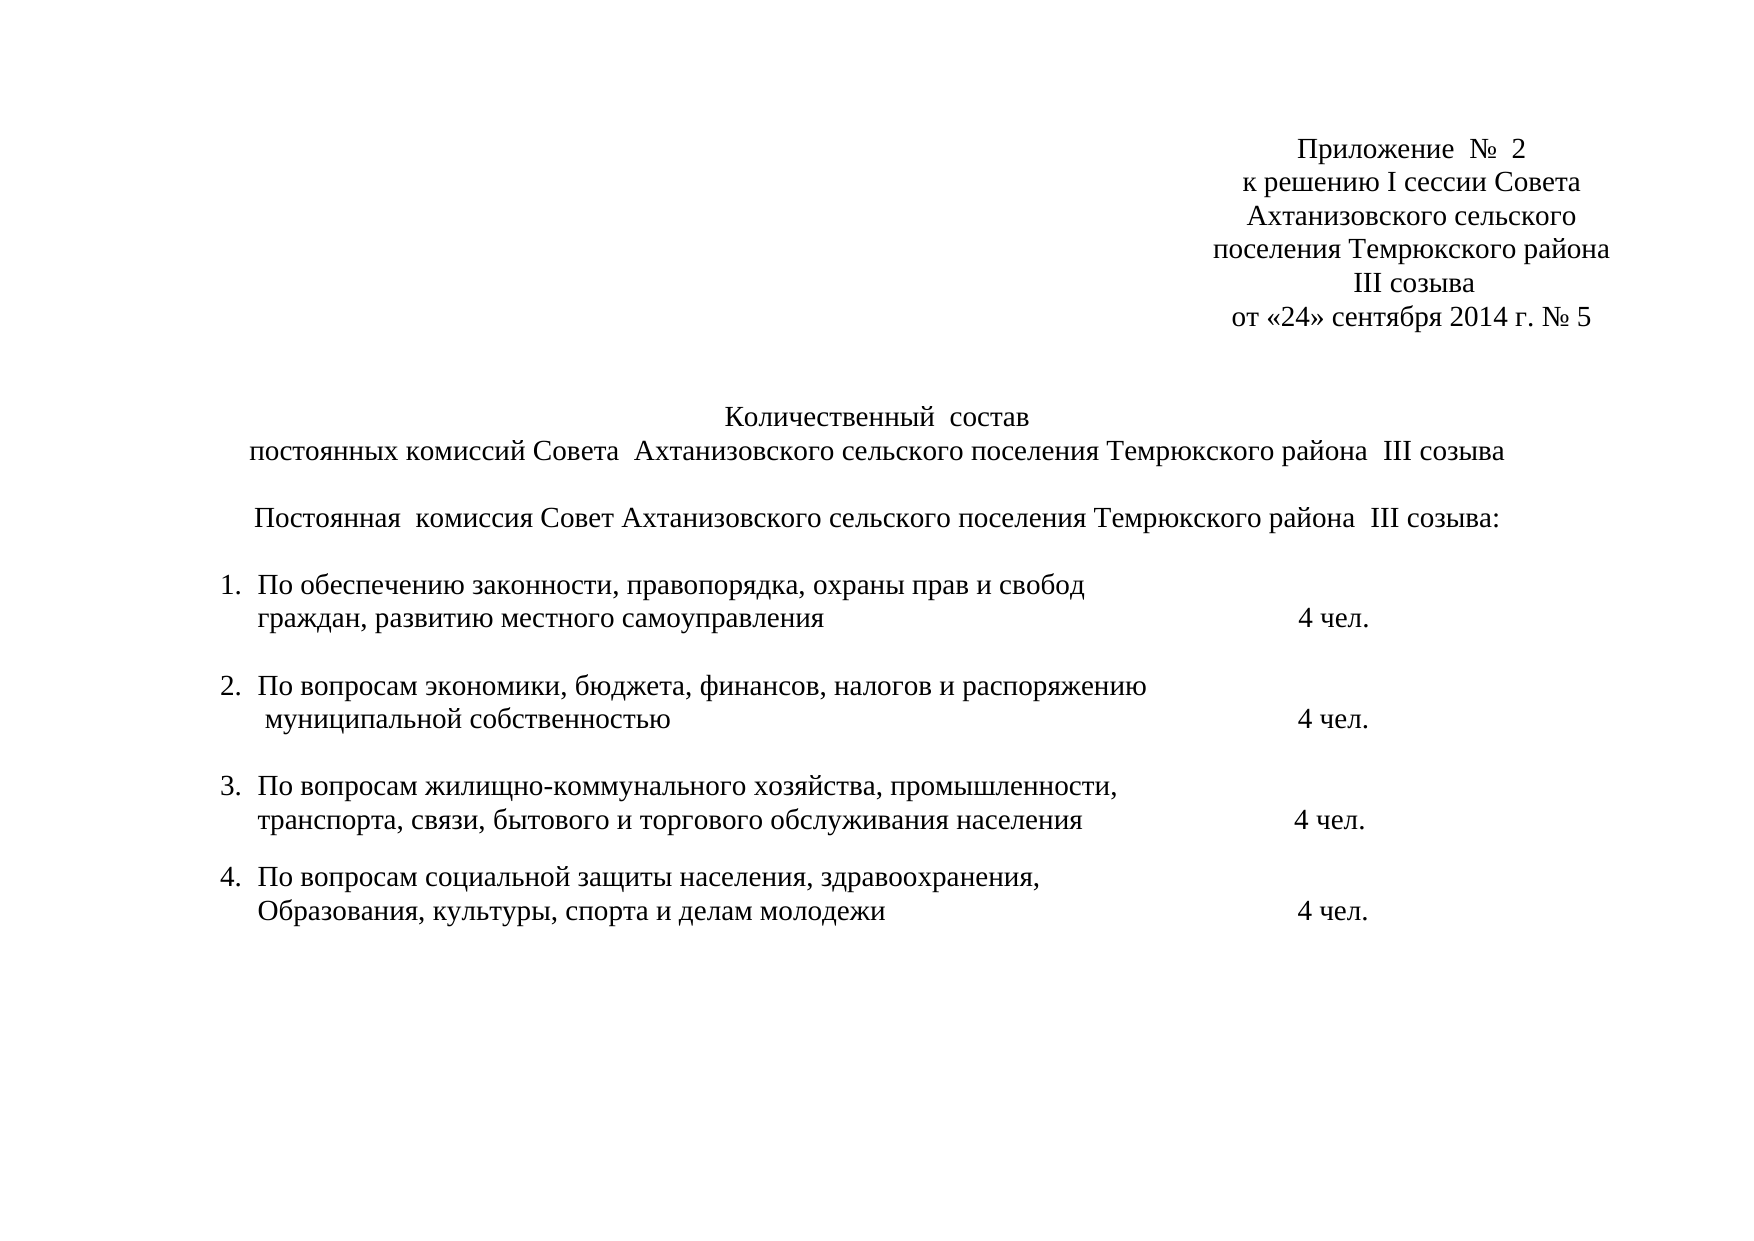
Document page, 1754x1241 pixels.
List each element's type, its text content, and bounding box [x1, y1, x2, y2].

list По вопросам жилищно-коммунального хозяйства, промышленности, [220, 768, 1636, 802]
text от «24» сентября . № 5 [1187, 299, 1636, 332]
text граждан, развитию местного самоуправления 4 чел. [257, 601, 1636, 634]
list По вопросам социальной защиты населения, здравоохранения, [220, 859, 1636, 893]
text муниципальной собственностью 4 чел. [257, 701, 1636, 735]
text Постоянная комиссия Совет Ахтанизовского сельского поселения Темрюкского района III созыва: [118, 500, 1636, 533]
text III созыва [1187, 265, 1636, 299]
text постоянных комиссий Совета Ахтанизовского сельского поселения Темрюкского района III созыва [118, 433, 1636, 466]
list По вопросам экономики, бюджета, финансов, налогов и распоряжению [220, 668, 1636, 701]
text к решению I сессии Совета Ахтанизовского сельского поселения Темрюкского района [1187, 164, 1636, 265]
text Образования, культуры, спорта и делам молодежи 4 чел. [257, 893, 1636, 927]
text Количественный состав [118, 399, 1636, 433]
list По обеспечению законности, правопорядка, охраны прав и свобод [220, 567, 1636, 601]
text Приложение № 2 [1187, 131, 1636, 164]
text транспорта, связи, бытового и торгового обслуживания населения 4 чел. [257, 802, 1636, 835]
